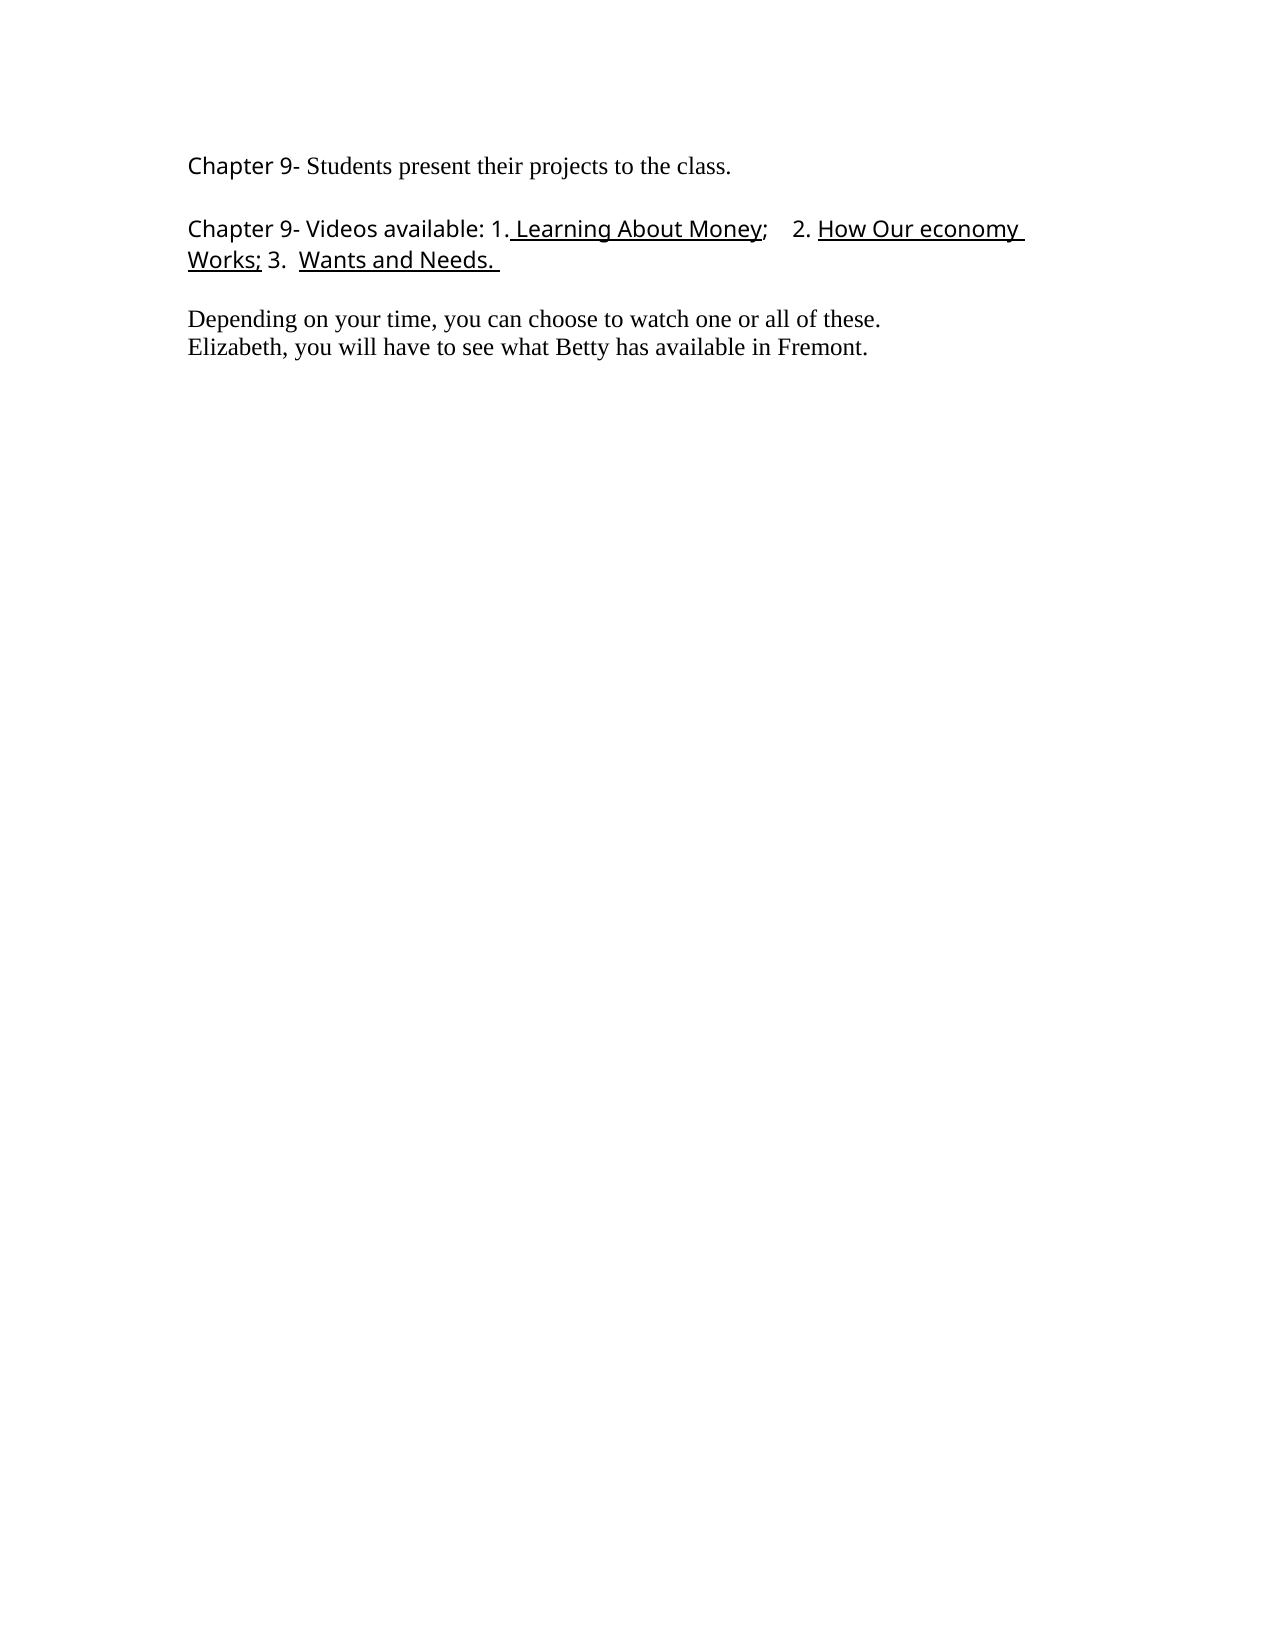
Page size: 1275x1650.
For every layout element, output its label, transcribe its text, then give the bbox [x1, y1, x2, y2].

text , you will have to see what Betty has available in . [187, 332, 1087, 361]
text Depending on your time, you can choose to watch one or all of these. [187, 304, 1087, 332]
text Chapter 9- Videos available: 1. Learning About Money; 2. How Our economy Works; 3. Wants and Needs. [187, 212, 1087, 275]
text Chapter 9- Students present their projects to the class. [187, 150, 1087, 181]
